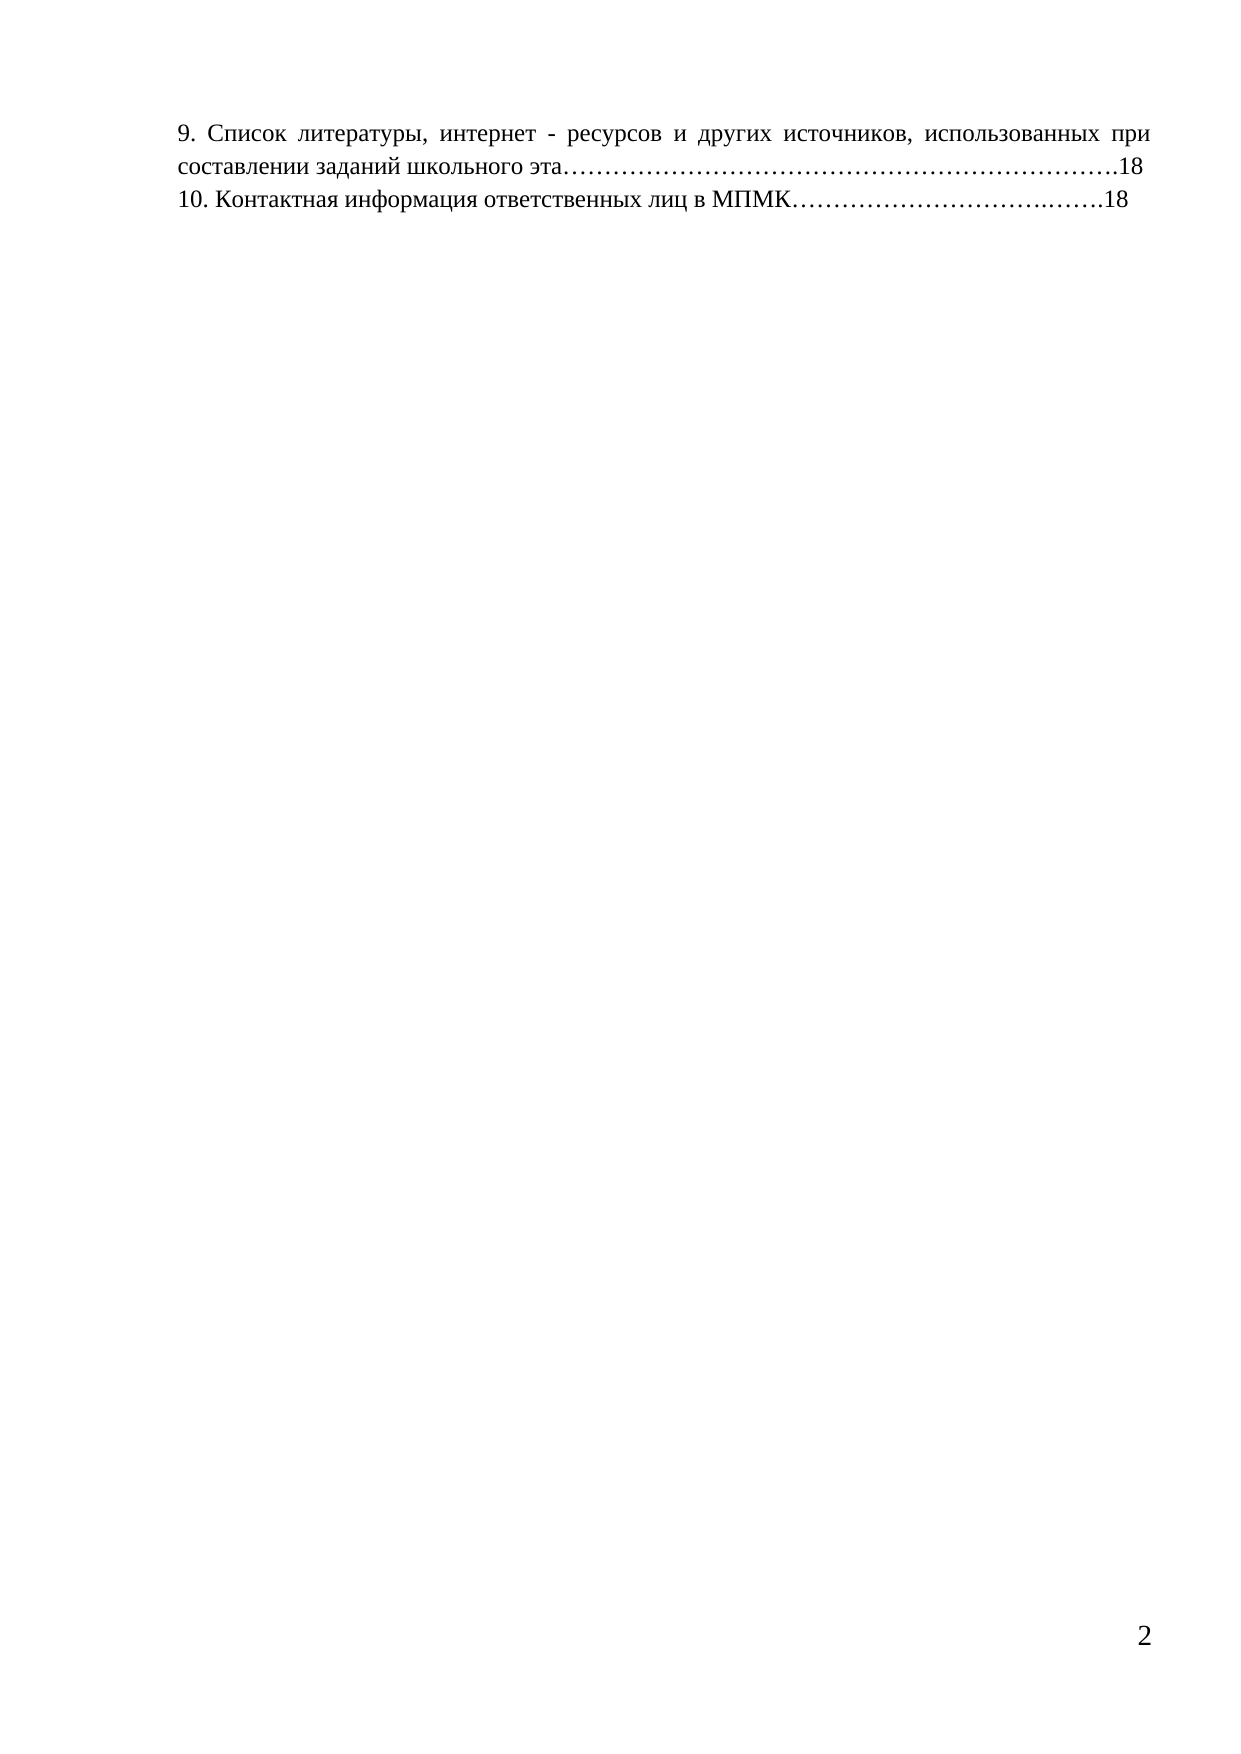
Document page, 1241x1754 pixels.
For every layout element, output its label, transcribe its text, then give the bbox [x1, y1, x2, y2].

text 10. Контактная информация ответственных лиц в МПМК………………………….…….18 [177, 184, 1152, 213]
text 9. Список литературы, интернет - ресурсов и других источников, использованных при составлении заданий школьного эта………………………………………………………….18 [177, 118, 1152, 180]
